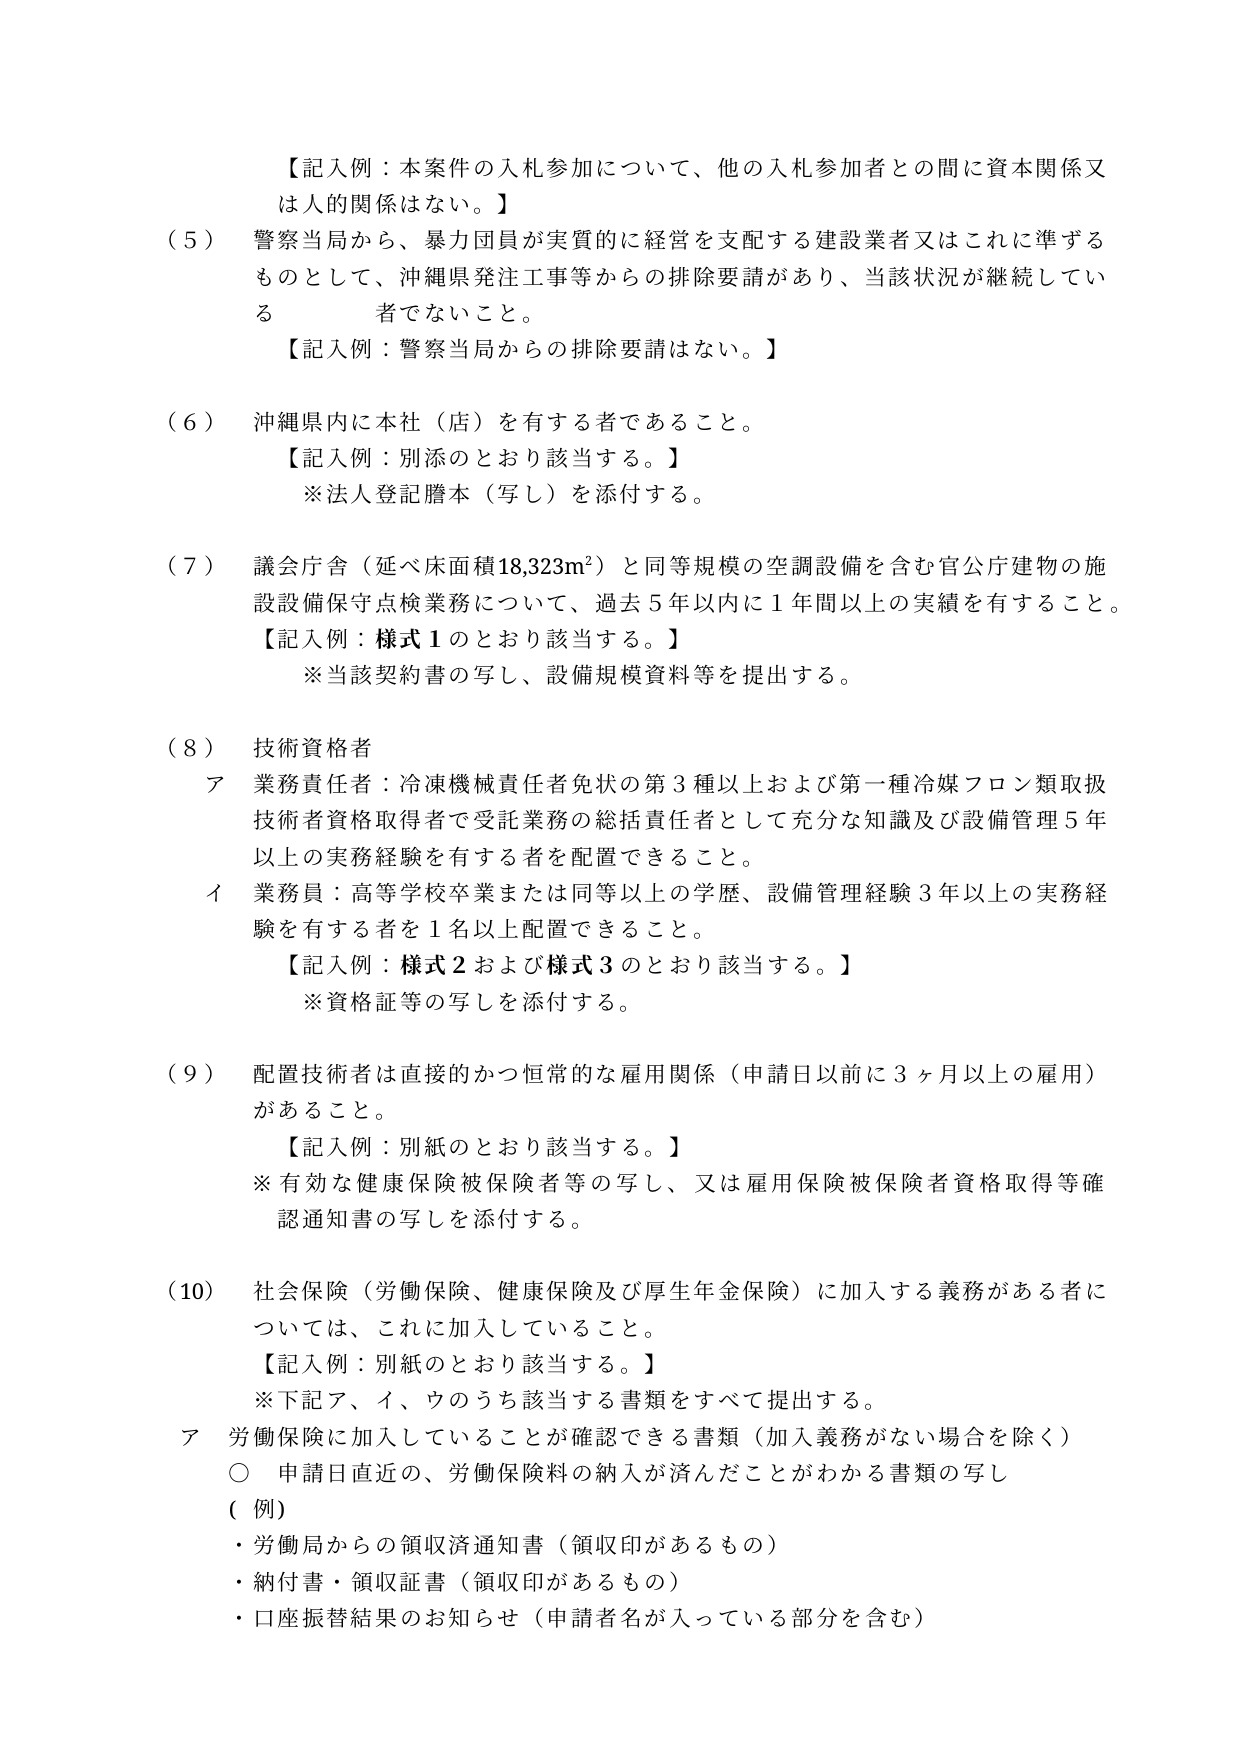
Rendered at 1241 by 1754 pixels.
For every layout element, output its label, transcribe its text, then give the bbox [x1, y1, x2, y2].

text ※法人登記謄本（写し）を添付する。 [228, 475, 1110, 511]
text ・労働局からの領収済通知書（領収印があるもの） [131, 1526, 1110, 1562]
text 【記入例：警察当局からの排除要請はない。】 [131, 330, 1110, 366]
text ア 労働保険に加入していることが確認できる書類（加入義務がない場合を除く） [131, 1417, 1110, 1453]
text 【記入例：別紙のとおり該当する。】 [131, 1345, 1110, 1381]
text 【記入例：様式２および様式３のとおり該当する。】 [131, 946, 1110, 982]
text (例) [131, 1490, 1110, 1526]
text ※有効な健康保険被保険者等の写し、又は雇用保険被保険者資格取得等確 認通知書の写しを添付する。 [234, 1163, 1110, 1236]
text イ 業務員：高等学校卒業または同等以上の学歴、設備管理経験３年以上の実務経験を有する者を１名以上配置できること。 [131, 873, 1110, 946]
text （10） 社会保険（労働保険、健康保険及び厚生年金保険）に加入する義務がある者に ついては、これに加入していること。 [131, 1272, 1110, 1345]
text ※当該契約書の写し、設備規模資料等を提出する。 [204, 656, 1110, 692]
text 【記入例：様式１のとおり該当する。】 [131, 620, 1110, 656]
text ・納付書・領収証書（領収印があるもの） [131, 1562, 1110, 1598]
text 【記入例：別紙のとおり該当する。】 [131, 1127, 1110, 1163]
text 【記入例：本案件の入札参加について、他の入札参加者との間に資本関係又は人的関係はない。】 [255, 148, 1110, 221]
text ※下記ア、イ、ウのうち該当する書類をすべて提出する。 [131, 1381, 1110, 1417]
text （８） 技術資格者 [131, 728, 1110, 765]
text 【記入例：別添のとおり該当する。】 [131, 438, 1110, 475]
text ア 業務責任者：冷凍機械責任者免状の第３種以上および第一種冷媒フロン類取扱技術者資格取得者で受託業務の総括責任者として充分な知識及び設備管理５年以上の実務経験を有する者を配置できること。 [131, 765, 1110, 873]
text （６） 沖縄県内に本社（店）を有する者であること。 [131, 402, 1110, 438]
text ・口座振替結果のお知らせ（申請者名が入っている部分を含む） [131, 1598, 1110, 1635]
text ※資格証等の写しを添付する。 [228, 982, 1110, 1018]
text （５） 警察当局から、暴力団員が実質的に経営を支配する建設業者又はこれに準ずる ものとして、沖縄県発注工事等からの排除要請があり、当該状況が継続している 者でないこと。 [131, 221, 1110, 330]
text ○ 申請日直近の、労働保険料の納入が済んだことがわかる書類の写し [131, 1453, 1110, 1490]
text （９） 配置技術者は直接的かつ恒常的な雇用関係（申請日以前に３ヶ月以上の雇用）があること。 [131, 1055, 1110, 1127]
text （７） 議会庁舎（延べ床面積18,323m2）と同等規模の空調設備を含む官公庁建物の施設設備保守点検業務について、過去５年以内に１年間以上の実績を有すること。 [131, 547, 1110, 620]
